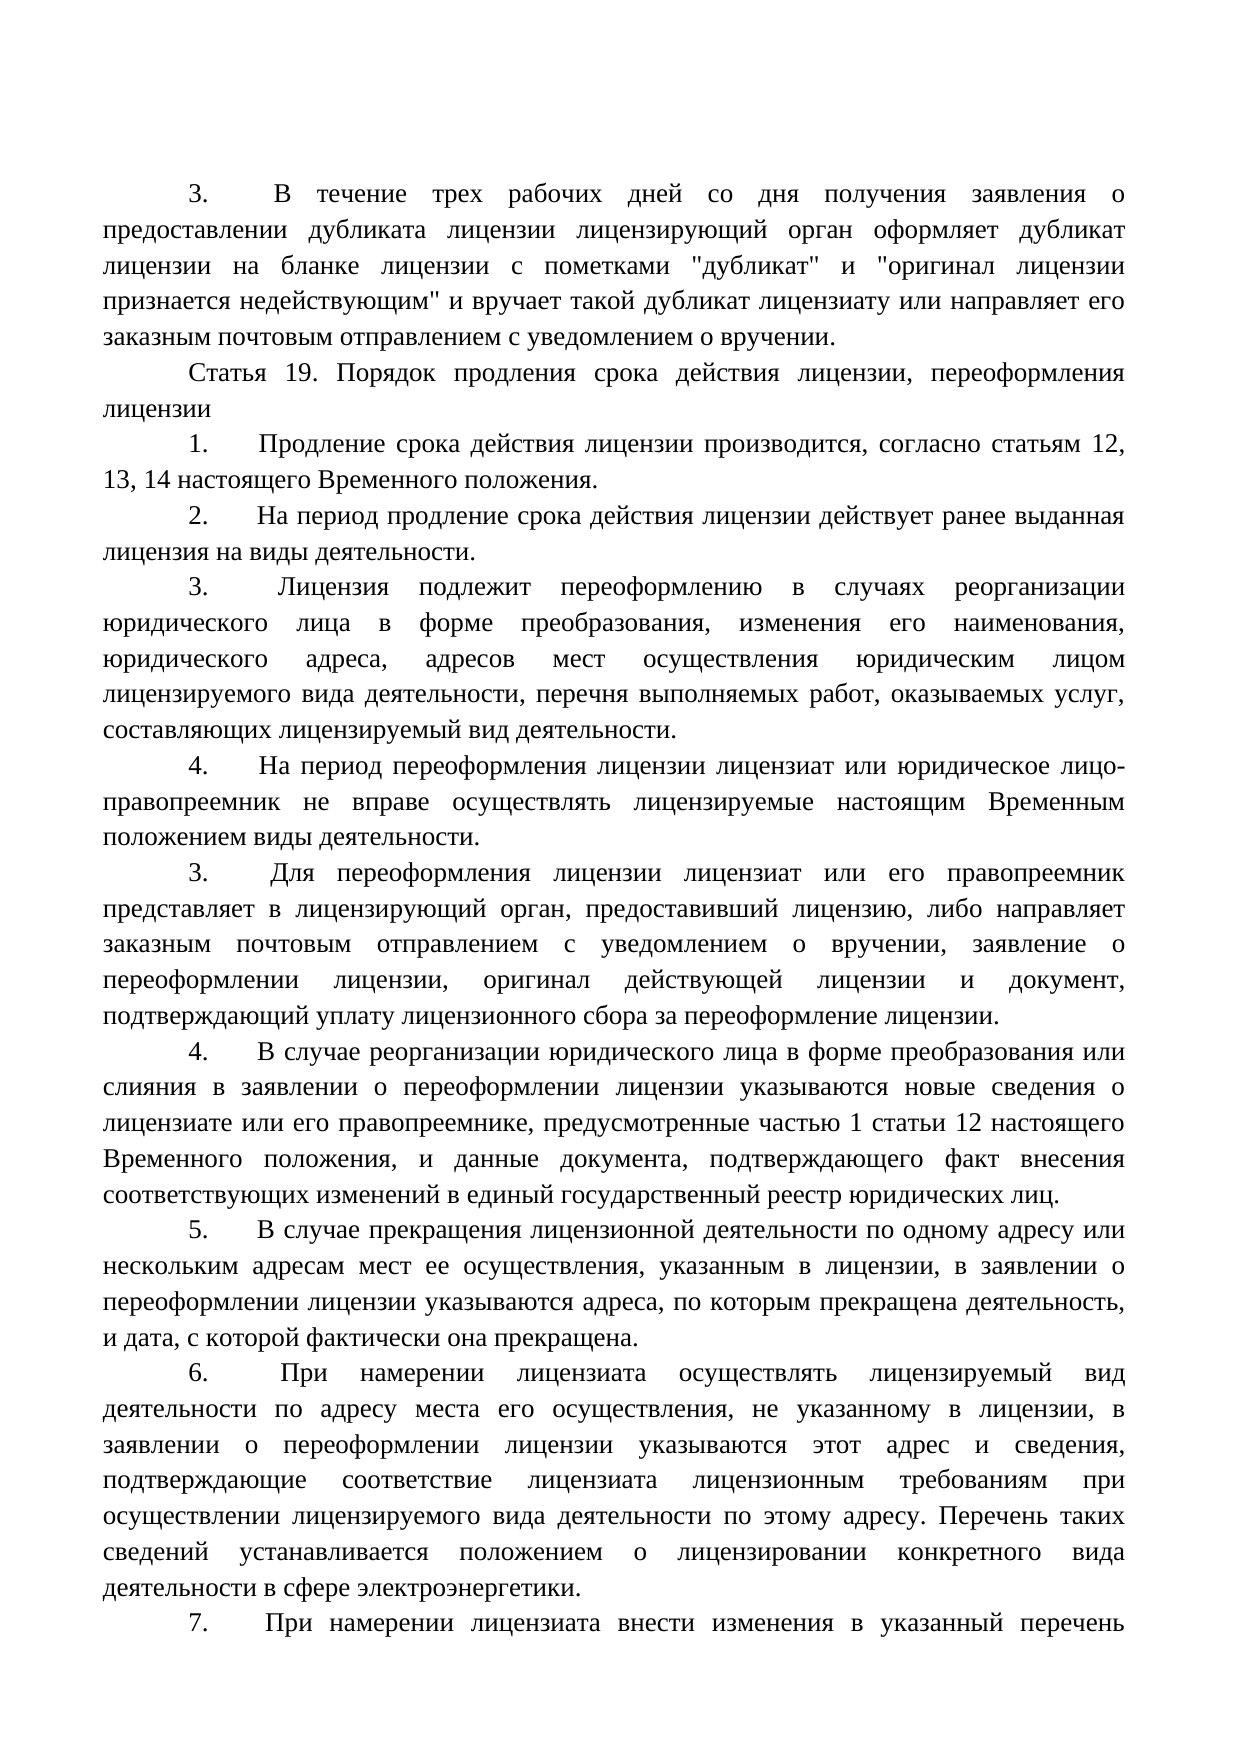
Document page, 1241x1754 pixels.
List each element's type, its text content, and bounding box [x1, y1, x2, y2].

list Продление срока действия лицензии производится, согласно статьям 12, 13, 14 настоящего Временного положения. [103, 427, 1126, 494]
list В течение трех рабочих дней со дня получения заявления о предоставлении дубликата лицензии лицензирующий орган оформляет дубликат лицензии на бланке лицензии с пометками "дубликат" и "оригинал лицензии признается недействующим" и вручает такой дубликат лицензиату или направляет его заказным почтовым отправлением с уведомлением о вручении. [103, 177, 1126, 351]
list В случае реорганизации юридического лица в форме преобразования или слияния в заявлении о переоформлении лицензии указываются новые сведения о лицензиате или его правопреемнике, предусмотренные частью 1 статьи 12 настоящего Временного положения, и данные документа, подтверждающего факт внесения соответствующих изменений в единый государственный реестр юридических лиц. [103, 1035, 1126, 1209]
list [103, 1606, 1126, 1638]
list При намерении лицензиата осуществлять лицензируемый вид деятельности по адресу места его осуществления, не указанному в лицензии, в заявлении о переоформлении лицензии указываются этот адрес и сведения, подтверждающие соответствие лицензиата лицензионным требованиям при осуществлении лицензируемого вида деятельности по этому адресу. Перечень таких сведений устанавливается положением о лицензировании конкретного вида деятельности в сфере электроэнергетики. [103, 1356, 1126, 1602]
list На период переоформления лицензии лицензиат или юридическое лицо-правопреемник не вправе осуществлять лицензируемые настоящим Временным положением виды деятельности. [103, 749, 1126, 852]
text Статья 19. Порядок продления срока действия лицензии, переоформления лицензии [103, 356, 1126, 423]
list Для переоформления лицензии лицензиат или его правопреемник представляет в лицензирующий орган, предоставивший лицензию, либо направляет заказным почтовым отправлением с уведомлением о вручении, заявление о переоформлении лицензии, оригинал действующей лицензии и документ, подтверждающий уплату лицензионного сбора за переоформление лицензии. [103, 856, 1126, 1030]
list На период продление срока действия лицензии действует ранее выданная лицензия на виды деятельности. [103, 499, 1126, 566]
list В случае прекращения лицензионной деятельности по одному адресу или нескольким адресам мест ее осуществления, указанным в лицензии, в заявлении о переоформлении лицензии указываются адреса, по которым прекращена деятельность, и дата, с которой фактически она прекращена. [103, 1213, 1126, 1352]
list Лицензия подлежит переоформлению в случаях реорганизации юридического лица в форме преобразования, изменения его наименования, юридического адреса, адресов мест осуществления юридическим лицом лицензируемого вида деятельности, перечня выполняемых работ, оказываемых услуг, составляющих лицензируемый вид деятельности. [103, 570, 1126, 744]
